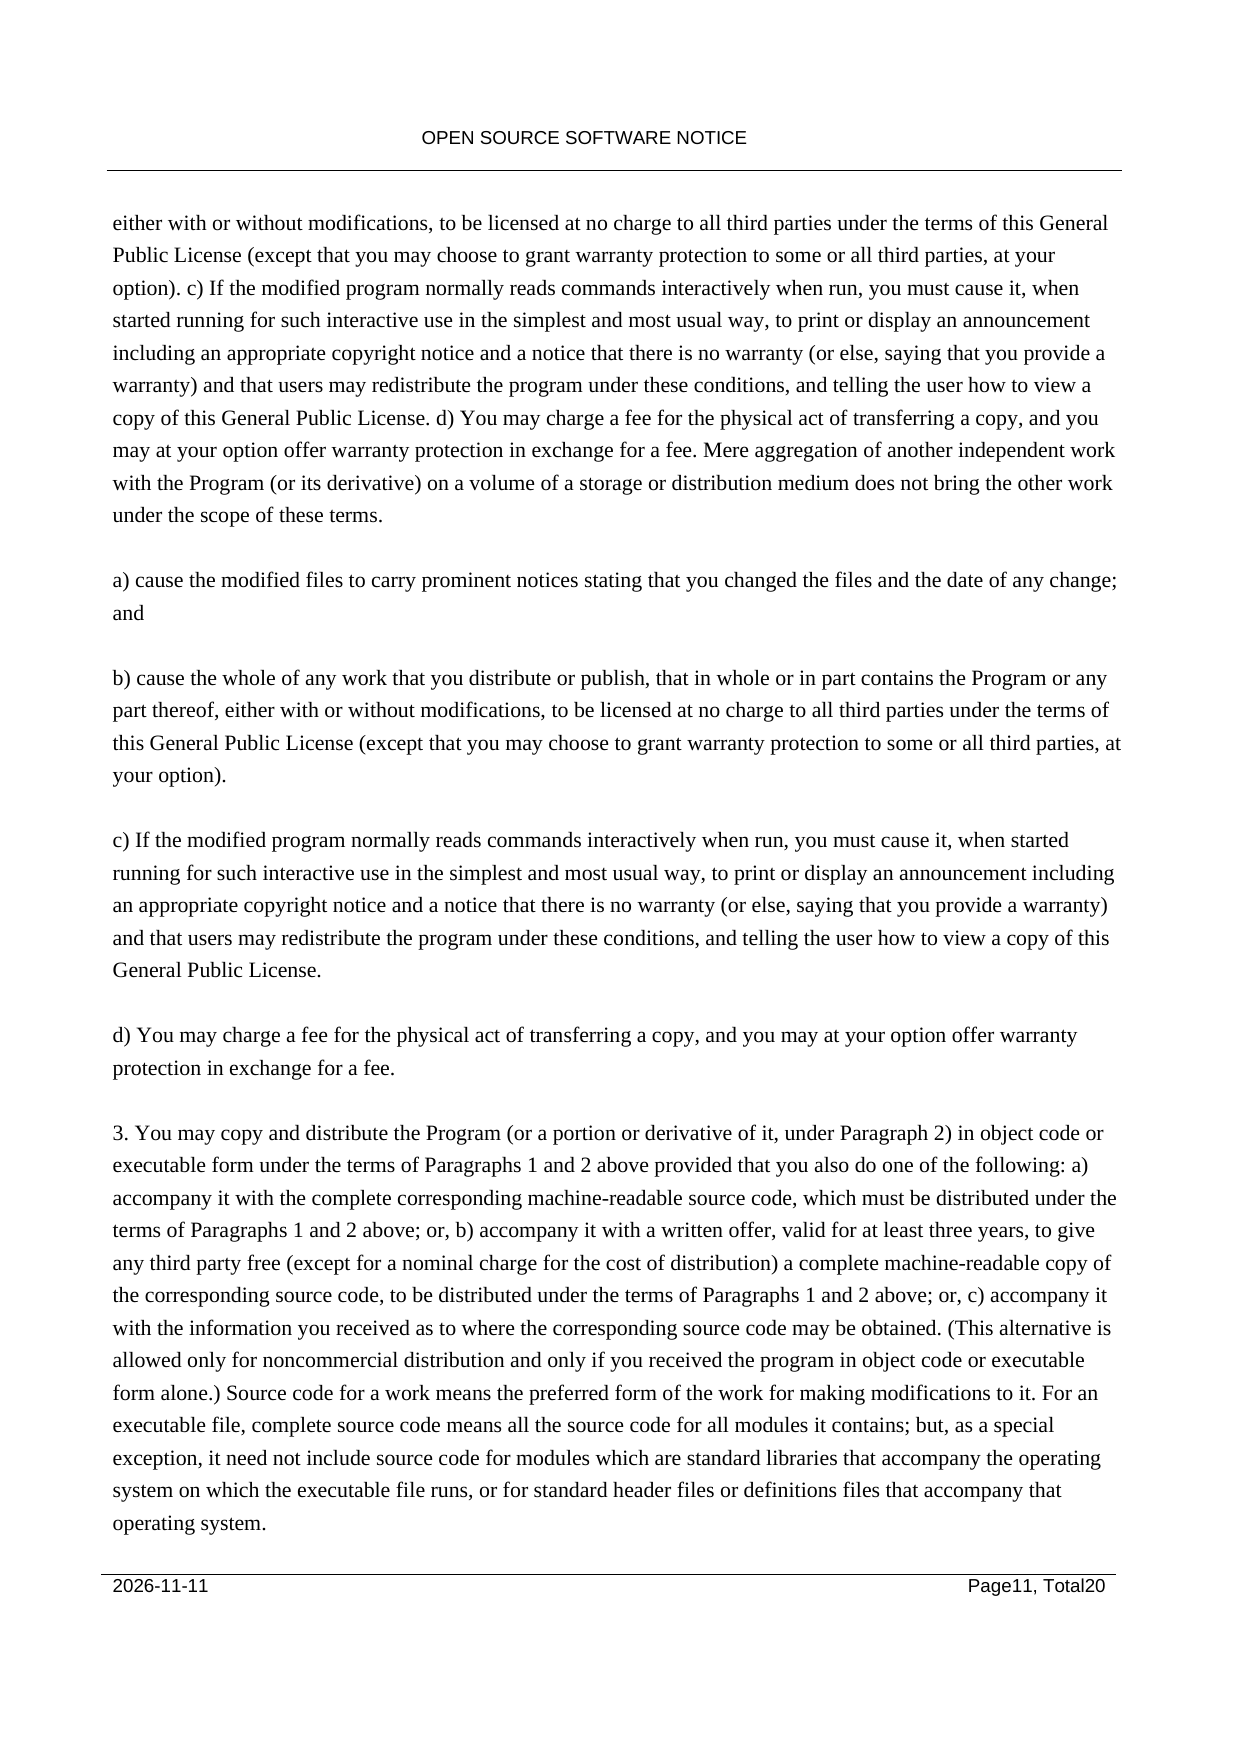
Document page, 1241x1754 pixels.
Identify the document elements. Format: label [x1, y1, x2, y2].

text [112, 206, 1128, 1539]
